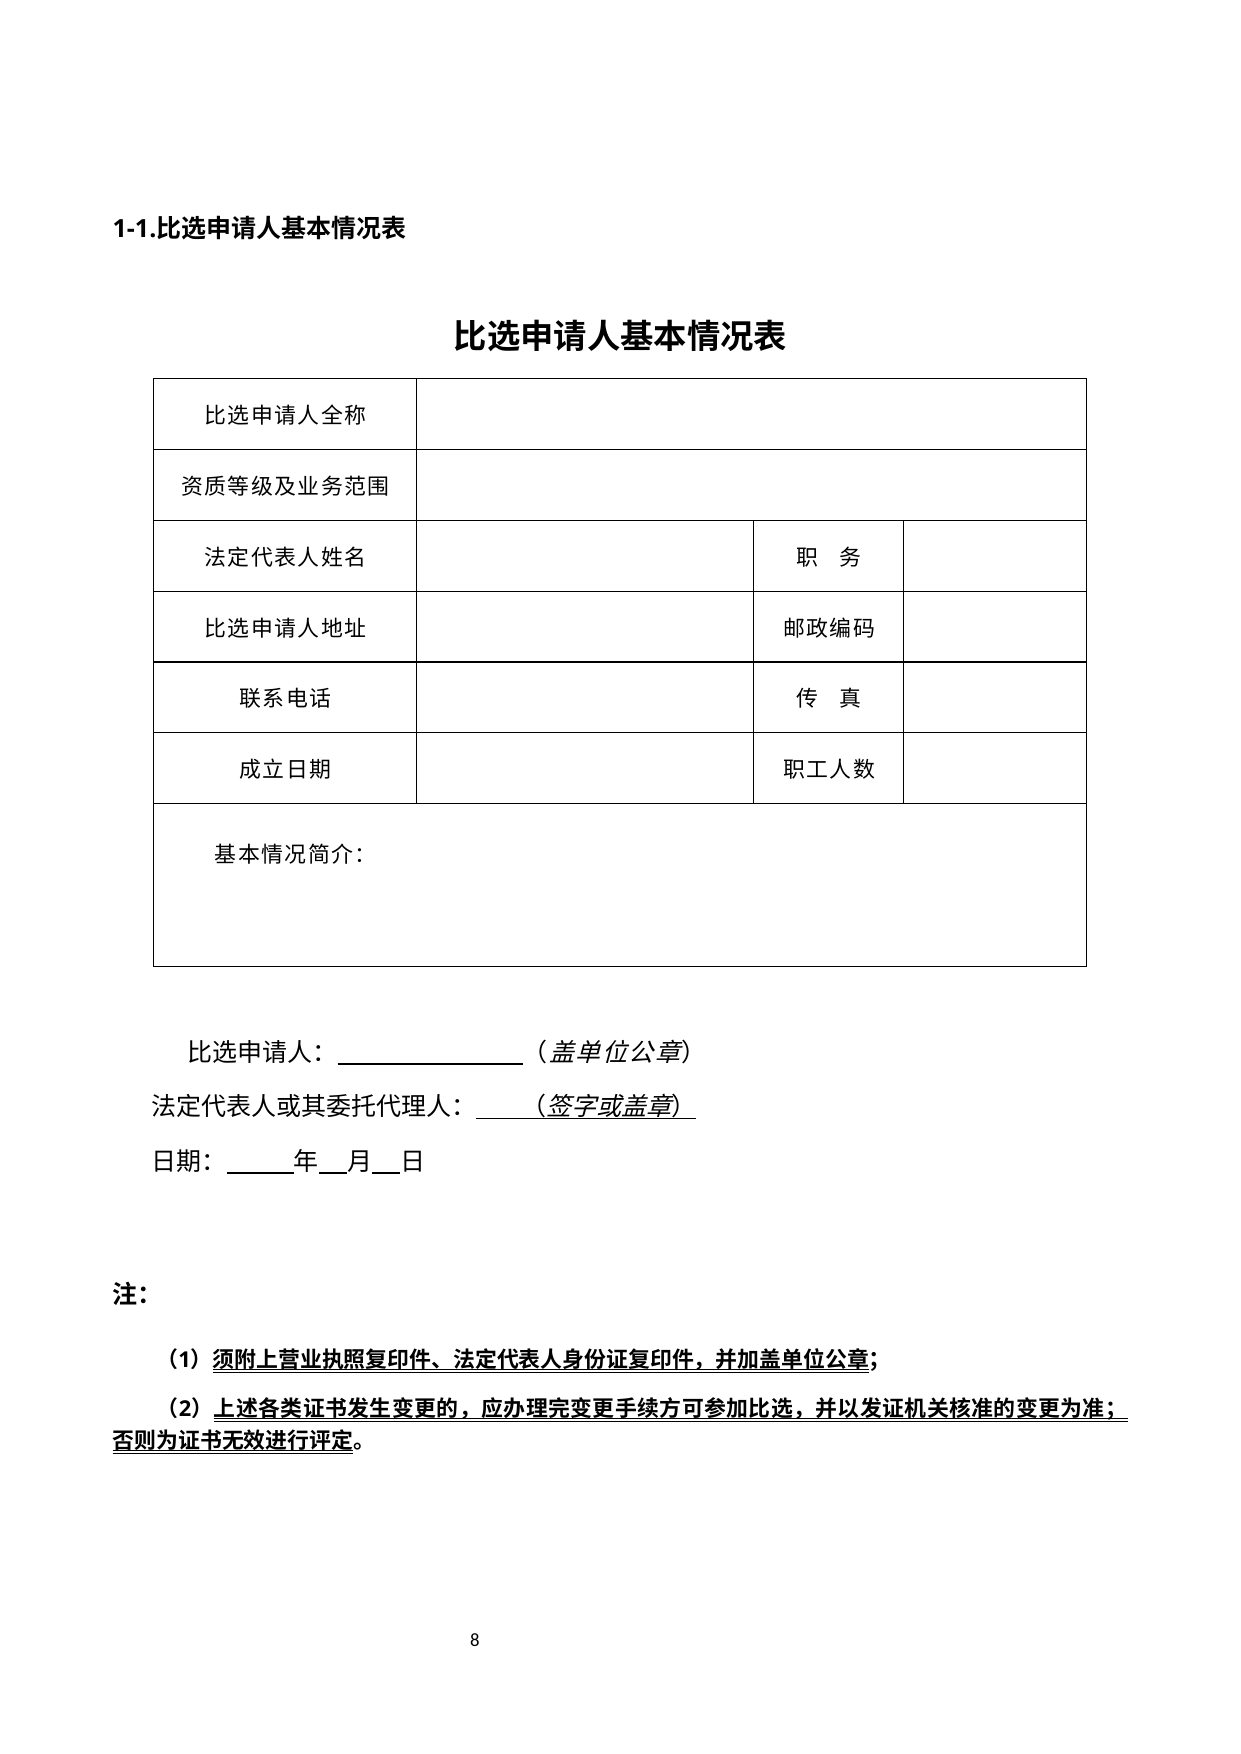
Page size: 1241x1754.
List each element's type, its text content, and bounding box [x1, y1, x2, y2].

table_cell [904, 663, 1086, 732]
table_cell [417, 733, 753, 803]
table_cell 职 务 [754, 521, 903, 591]
table_cell [904, 592, 1086, 661]
table_cell 成立日期 [154, 733, 416, 803]
table_cell 比选申请人地址 [154, 592, 416, 661]
table_cell 传 真 [754, 663, 903, 732]
table_cell [417, 592, 753, 661]
text 法定代表人或其委托代理人： （签字或盖章） [112, 1087, 1128, 1123]
table_cell 资质等级及业务范围 [154, 450, 416, 520]
text （1）须附上营业执照复印件、法定代表人身份证复印件，并加盖单位公章； [112, 1325, 1128, 1390]
table_cell [904, 521, 1086, 591]
text （2）上述各类证书发生变更的，应办理完变更手续方可参加比选，并以发证机关核准的变更为准；否则为证书无效进行评定。 [112, 1390, 1128, 1455]
table_cell 基本情况简介： [154, 804, 1086, 966]
table_cell 联系电话 [154, 663, 416, 732]
table_cell [417, 663, 753, 732]
table_cell 职工人数 [754, 733, 903, 803]
text 1-1.比选申请人基本情况表 [112, 194, 1128, 259]
table_header 比选申请人全称 [154, 379, 416, 449]
table_cell 邮政编码 [754, 592, 903, 661]
text 比选申请人基本情况表 [112, 301, 1128, 366]
table_cell [904, 733, 1086, 803]
table_cell [417, 521, 753, 591]
table_header [417, 379, 1086, 449]
text 日期： 年 月 日 [112, 1141, 1128, 1177]
table_cell [417, 450, 1086, 520]
text 比选申请人： （盖单位公章） [112, 1032, 1128, 1068]
text 注： [112, 1260, 1128, 1325]
table_cell 法定代表人姓名 [154, 521, 416, 591]
